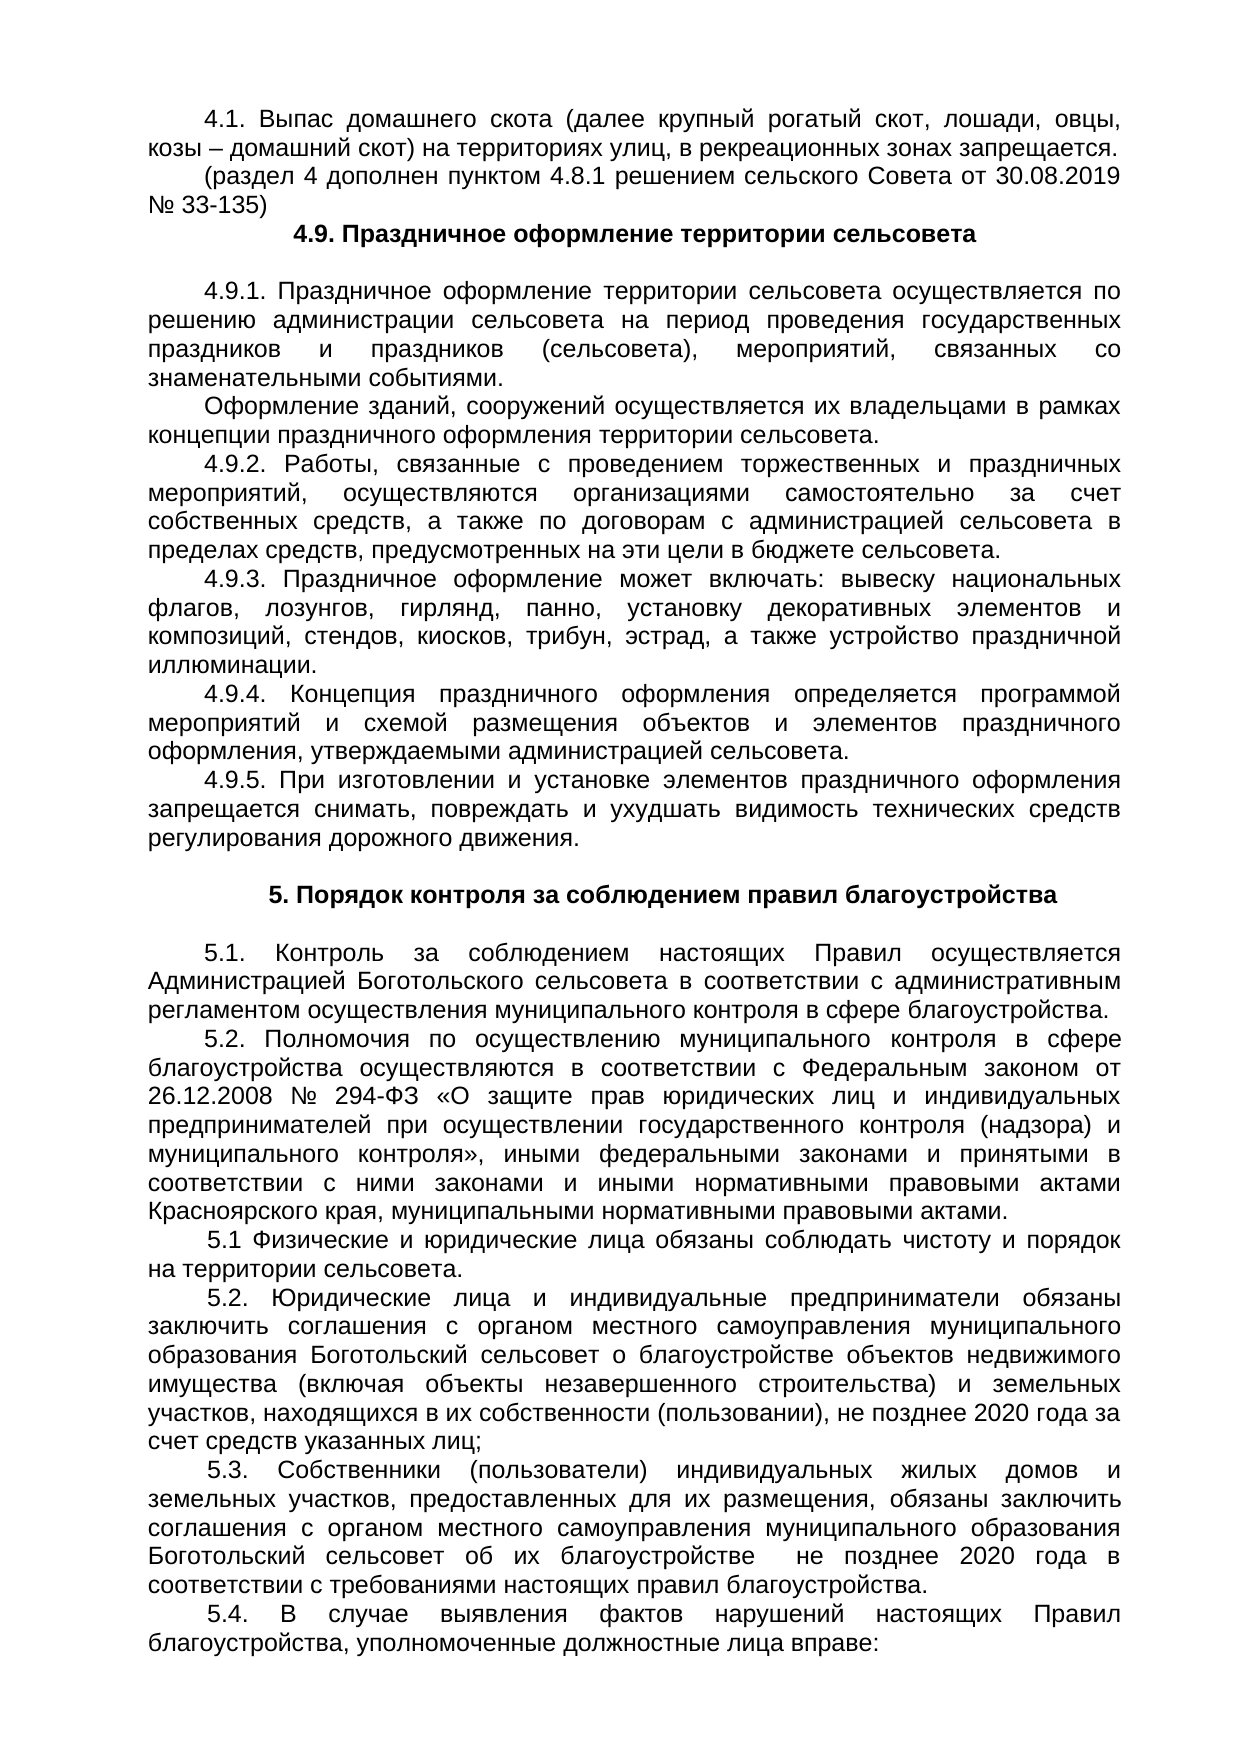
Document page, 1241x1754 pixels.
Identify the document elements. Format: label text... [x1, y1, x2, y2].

text 5.2. Полномочия по осуществлению муниципального контроля в сфере благоустройства осуществляются в соответствии с Федеральным законом от 26.12.2008 № 294-ФЗ «О защите прав юридических лиц и индивидуальных предпринимателей при осуществлении государственного контроля (надзора) и муниципального контроля», иными федеральными законами и принятыми в соответствии с ними законами и иными нормативными правовыми актами Красноярского края, муниципальными нормативными правовыми актами. [148, 1024, 1122, 1225]
text 4.9.1. Праздничное оформление территории сельсовета осуществляется по решению администрации сельсовета на период проведения государственных праздников и праздников (сельсовета), мероприятий, связанных со знаменательными событиями. [148, 276, 1122, 391]
text 4.9.3. Праздничное оформление может включать: вывеску национальных флагов, лозунгов, гирлянд, панно, установку декоративных элементов и композиций, стендов, киосков, трибун, эстрад, а также устройство праздничной иллюминации. [148, 564, 1122, 679]
text 5.3. Собственники (пользователи) индивидуальных жилых домов и земельных участков, предоставленных для их размещения, обязаны заключить соглашения с органом местного самоуправления муниципального образования Боготольский сельсовет об их благоустройстве не позднее 2020 года в соответствии с требованиями настоящих правил благоустройства. [148, 1455, 1122, 1599]
text 5.4. В случае выявления фактов нарушений настоящих Правил благоустройства, уполномоченные должностные лица вправе: [148, 1599, 1122, 1656]
text 5.1. Контроль за соблюдением настоящих Правил осуществляется Администрацией Боготольского сельсовета в соответствии с административным регламентом осуществления муниципального контроля в сфере благоустройства. [148, 937, 1122, 1024]
text 4.1. Выпас домашнего скота (далее крупный рогатый скот, лошади, овцы, козы – домашний скот) на территориях улиц, в рекреационных зонах запрещается. [148, 104, 1122, 161]
text 4.9.5. При изготовлении и установке элементов праздничного оформления запрещается снимать, повреждать и ухудшать видимость технических средств регулирования дорожного движения. [148, 765, 1122, 851]
text 4.9.2. Работы, связанные с проведением торжественных и праздничных мероприятий, осуществляются организациями самостоятельно за счет собственных средств, а также по договорам с администрацией сельсовета в пределах средств, предусмотренных на эти цели в бюджете сельсовета. [148, 449, 1122, 564]
text 5. Порядок контроля за соблюдением правил благоустройства [148, 880, 1122, 909]
text 5.1 Физические и юридические лица обязаны соблюдать чистоту и порядок на территории сельсовета. [148, 1225, 1122, 1282]
text 5.2. Юридические лица и индивидуальные предприниматели обязаны заключить соглашения с органом местного самоуправления муниципального образования Боготольский сельсовет о благоустройстве объектов недвижимого имущества (включая объекты незавершенного строительства) и земельных участков, находящихся в их собственности (пользовании), не позднее 2020 года за счет средств указанных лиц; [148, 1282, 1122, 1455]
text 4.9. Праздничное оформление территории сельсовета [148, 219, 1122, 247]
text 4.9.4. Концепция праздничного оформления определяется программой мероприятий и схемой размещения объектов и элементов праздничного оформления, утверждаемыми администрацией сельсовета. [148, 679, 1122, 765]
text (раздел 4 дополнен пунктом 4.8.1 решением сельского Совета от 30.08.2019 № 33-135) [148, 161, 1122, 219]
text Оформление зданий, сооружений осуществляется их владельцами в рамках концепции праздничного оформления территории сельсовета. [148, 391, 1122, 449]
